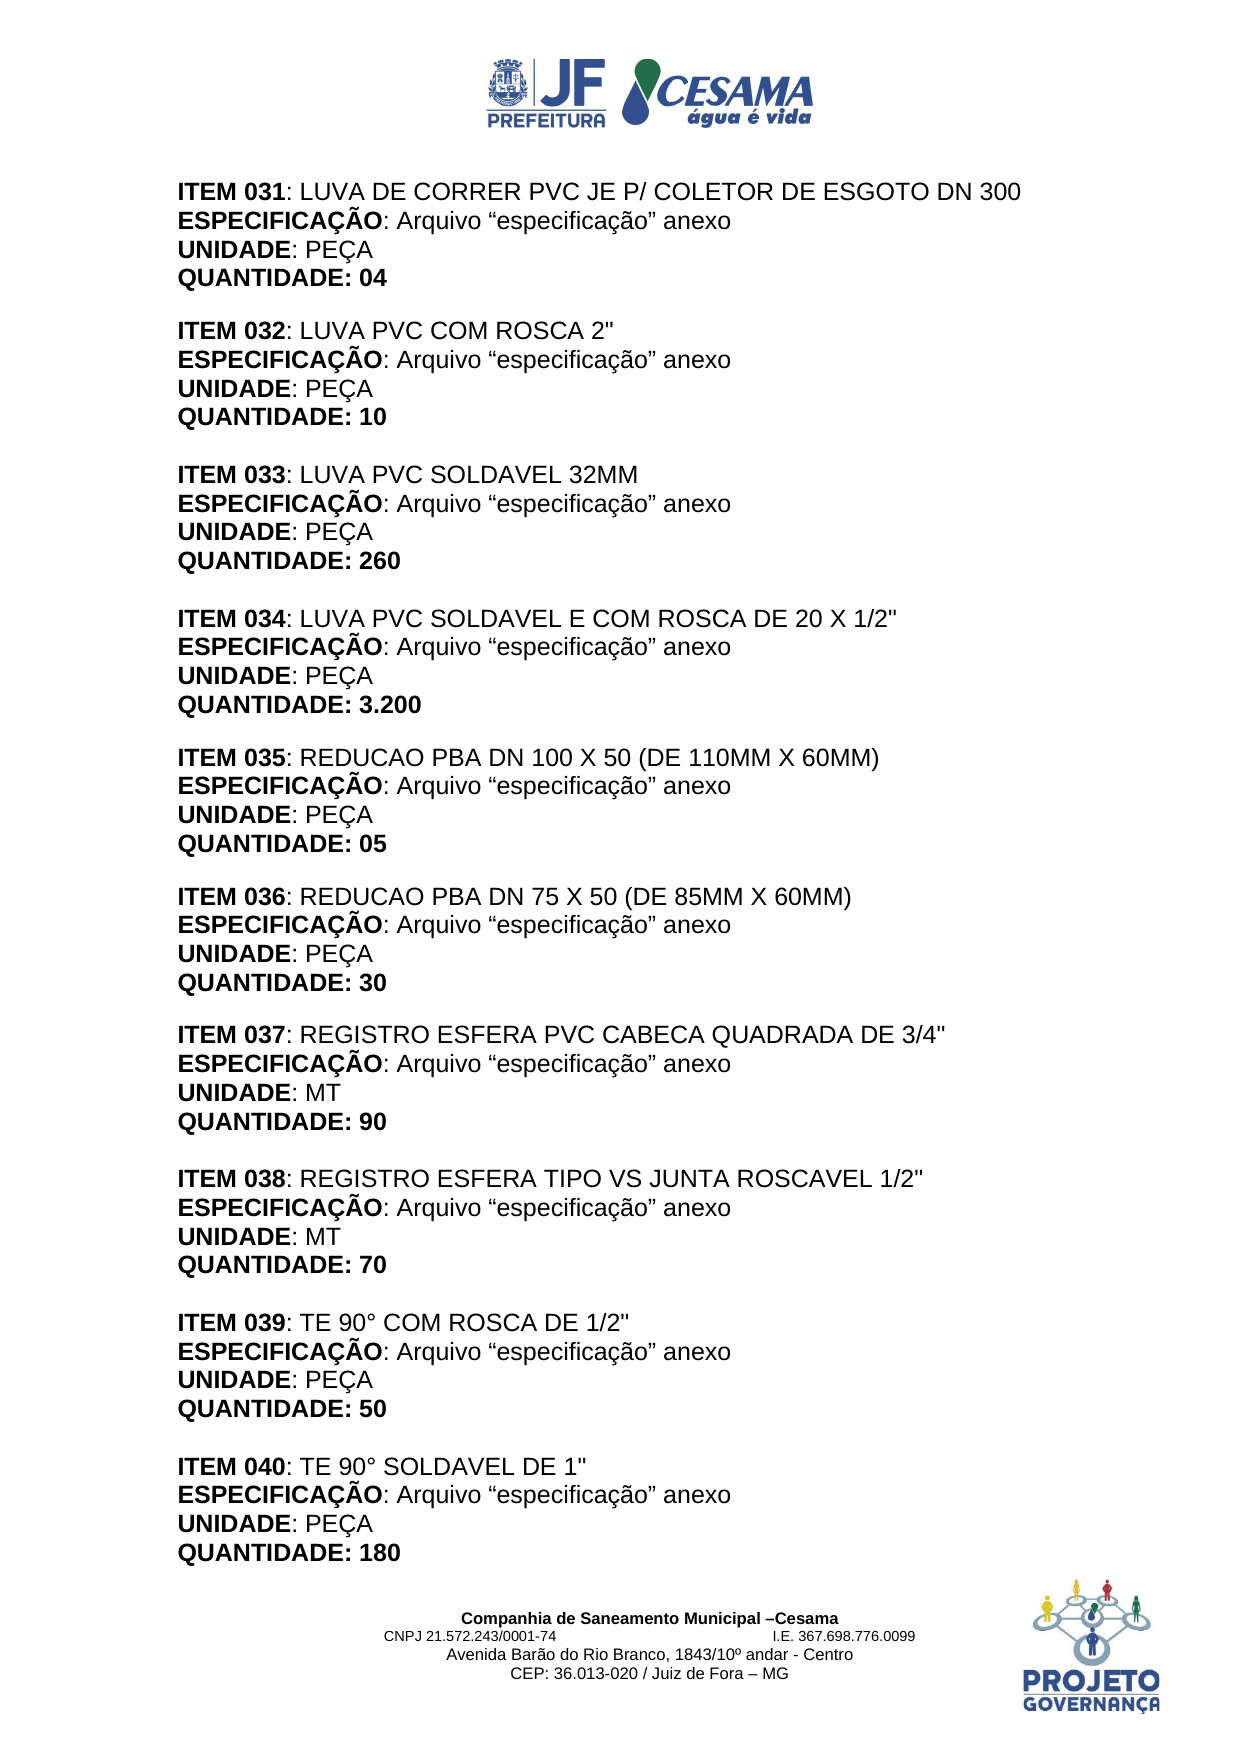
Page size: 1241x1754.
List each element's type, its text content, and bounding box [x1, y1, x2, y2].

text ESPECIFICAÇÃO: Arquivo “especificação” anexo [177, 910, 1122, 939]
text ESPECIFICAÇÃO: Arquivo “especificação” anexo [177, 632, 1122, 661]
text QUANTIDADE: 180 [177, 1538, 1122, 1567]
text ITEM 035: REDUCAO PBA DN 100 X 50 (DE 110MM X 60MM) [177, 743, 1122, 771]
text ESPECIFICAÇÃO: Arquivo “especificação” anexo [177, 1481, 1122, 1509]
text ITEM 039: TE 90° COM ROSCA DE 1/2" [177, 1308, 1122, 1337]
text UNIDADE: PEÇA [177, 800, 1122, 829]
text ITEM 033: LUVA PVC SOLDAVEL 32MM [177, 460, 1122, 489]
text ESPECIFICAÇÃO: Arquivo “especificação” anexo [177, 1193, 1122, 1222]
text UNIDADE: MT [177, 1078, 1122, 1107]
text ITEM 038: REGISTRO ESFERA TIPO VS JUNTA ROSCAVEL 1/2" [177, 1164, 1122, 1193]
text QUANTIDADE: 10 [177, 402, 1122, 431]
text QUANTIDADE: 30 [177, 968, 1122, 997]
text UNIDADE: MT [177, 1222, 1122, 1251]
text ITEM 040: TE 90° SOLDAVEL DE 1" [177, 1452, 1122, 1481]
text QUANTIDADE: 50 [177, 1394, 1122, 1423]
text QUANTIDADE: 90 [177, 1107, 1122, 1136]
text ESPECIFICAÇÃO: Arquivo “especificação” anexo [177, 1337, 1122, 1366]
text QUANTIDADE: 3.200 [177, 690, 1122, 719]
text QUANTIDADE: 04 [177, 263, 1122, 292]
text UNIDADE: PEÇA [177, 1509, 1122, 1538]
text UNIDADE: PEÇA [177, 661, 1122, 690]
text ESPECIFICAÇÃO: Arquivo “especificação” anexo [177, 489, 1122, 517]
text UNIDADE: PEÇA [177, 374, 1122, 402]
picture [1023, 1579, 1160, 1714]
text ITEM 034: LUVA PVC SOLDAVEL E COM ROSCA DE 20 X 1/2" [177, 604, 1122, 632]
text ITEM 037: REGISTRO ESFERA PVC CABECA QUADRADA DE 3/4" [177, 1021, 1122, 1049]
text ITEM 032: LUVA PVC COM ROSCA 2" [177, 316, 1122, 345]
text UNIDADE: PEÇA [177, 939, 1122, 968]
text UNIDADE: PEÇA [177, 235, 1122, 263]
text ESPECIFICAÇÃO: Arquivo “especificação” anexo [177, 345, 1122, 374]
picture [486, 59, 813, 128]
text UNIDADE: PEÇA [177, 517, 1122, 546]
text ITEM 036: REDUCAO PBA DN 75 X 50 (DE 85MM X 60MM) [177, 882, 1122, 910]
text ESPECIFICAÇÃO: Arquivo “especificação” anexo [177, 206, 1122, 235]
text QUANTIDADE: 05 [177, 829, 1122, 858]
text ESPECIFICAÇÃO: Arquivo “especificação” anexo [177, 1049, 1122, 1078]
text ITEM 031: LUVA DE CORRER PVC JE P/ COLETOR DE ESGOTO DN 300 [177, 177, 1122, 206]
text UNIDADE: PEÇA [177, 1366, 1122, 1394]
text QUANTIDADE: 70 [177, 1251, 1122, 1279]
text ESPECIFICAÇÃO: Arquivo “especificação” anexo [177, 771, 1122, 800]
text QUANTIDADE: 260 [177, 546, 1122, 575]
